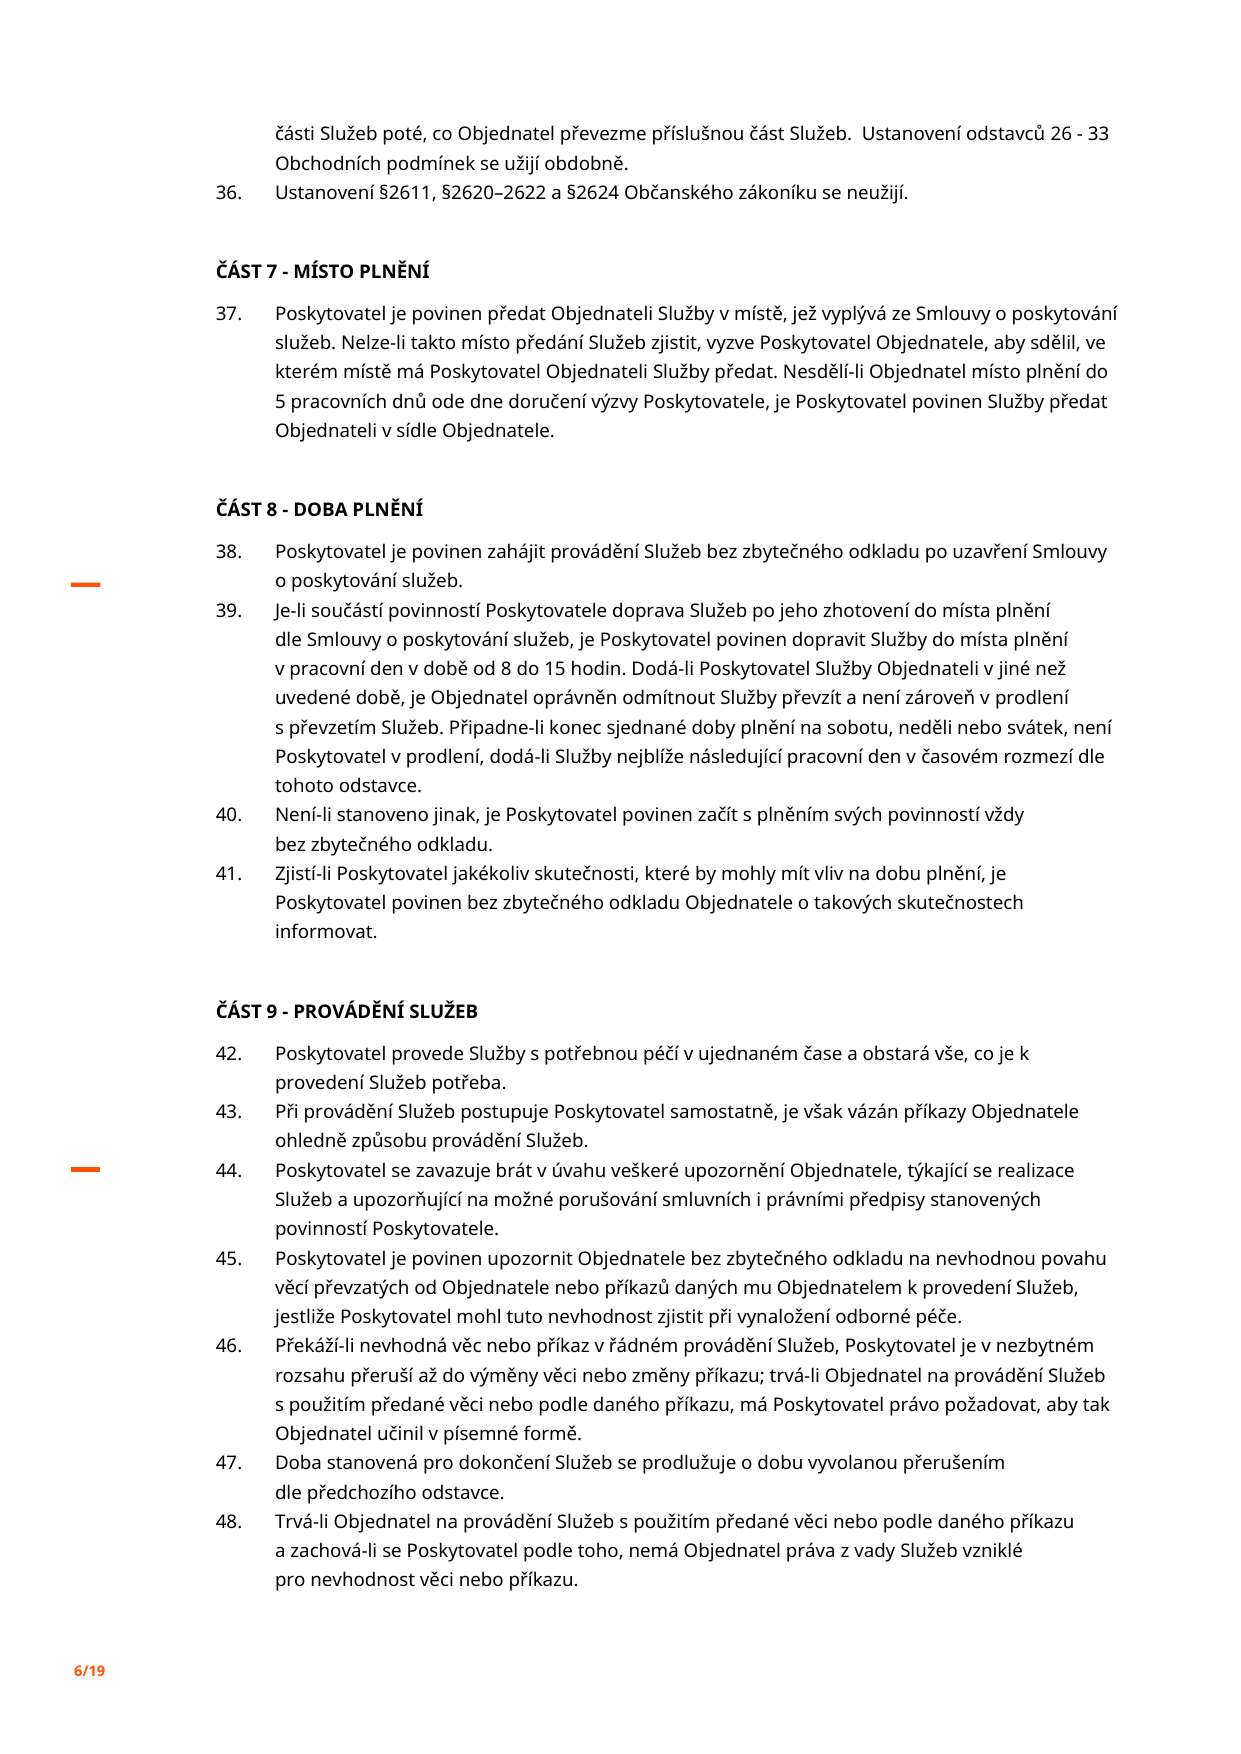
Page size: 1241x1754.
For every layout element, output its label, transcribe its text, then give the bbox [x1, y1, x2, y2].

list Trvá-li Objednatel na provádění Služeb s použitím předané věci nebo podle daného příkazu a zachová-li se Poskytovatel podle toho, nemá Objednatel práva z vady Služeb vzniklé pro nevhodnost věci nebo příkazu. [216, 1508, 1122, 1592]
list Doba stanovená pro dokončení Služeb se prodlužuje o dobu vyvolanou přerušením dle předchozího odstavce. [216, 1450, 1122, 1504]
list DOBA PLNĚNÍ [216, 497, 1122, 522]
list Překáží-li nevhodná věc nebo příkaz v řádném provádění Služeb, Poskytovatel je v nezbytném rozsahu přeruší až do výměny věci nebo změny příkazu; trvá-li Objednatel na provádění Služeb s použitím předané věci nebo podle daného příkazu, má Poskytovatel právo požadovat, aby tak Objednatel učinil v písemné formě. [216, 1333, 1122, 1446]
list Poskytovatel je povinen předat Objednateli Služby v místě, jež vyplývá ze Smlouvy o poskytování služeb. Nelze-li takto místo předání Služeb zjistit, vyzve Poskytovatel Objednatele, aby sdělil, ve kterém místě má Poskytovatel Objednateli Služby předat. Nesdělí-li Objednatel místo plnění do 5 pracovních dnů ode dne doručení výzvy Poskytovatele, je Poskytovatel povinen Služby předat Objednateli v sídle Objednatele. [216, 300, 1122, 443]
list Poskytovatel provede Služby s potřebnou péčí v ujednaném čase a obstará vše, co je k provedení Služeb potřeba. [216, 1040, 1122, 1095]
list Při provádění Služeb postupuje Poskytovatel samostatně, je však vázán příkazy Objednatele ohledně způsobu provádění Služeb. [216, 1098, 1122, 1153]
list Není-li stanoveno jinak, je Poskytovatel povinen začít s plněním svých povinností vždy bez zbytečného odkladu. [216, 802, 1122, 857]
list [216, 121, 1122, 175]
list PROVÁDĚNÍ SLUŽEB [216, 998, 1122, 1024]
list Je-li součástí povinností Poskytovatele doprava Služeb po jeho zhotovení do místa plnění dle Smlouvy o poskytování služeb, je Poskytovatel povinen dopravit Služby do místa plnění v pracovní den v době od 8 do 15 hodin. Dodá-li Poskytovatel Služby Objednateli v jiné než uvedené době, je Objednatel oprávněn odmítnout Služby převzít a není zároveň v prodlení s převzetím Služeb. Připadne-li konec sjednané doby plnění na sobotu, neděli nebo svátek, není Poskytovatel v prodlení, dodá-li Služby nejblíže následující pracovní den v časovém rozmezí dle tohoto odstavce. [216, 597, 1122, 798]
list Poskytovatel je povinen zahájit provádění Služeb bez zbytečného odkladu po uzavření Smlouvy o poskytování služeb. [216, 538, 1122, 593]
list Ustanovení §2611, §2620–2622 a §2624 Občanského zákoníku se neužijí. [216, 179, 1122, 205]
list MÍSTO PLNĚNÍ [216, 258, 1122, 284]
list Poskytovatel se zavazuje brát v úvahu veškeré upozornění Objednatele, týkající se realizace Služeb a upozorňující na možné porušování smluvních i právními předpisy stanovených povinností Poskytovatele. [216, 1157, 1122, 1241]
list Zjistí-li Poskytovatel jakékoliv skutečnosti, které by mohly mít vliv na dobu plnění, je Poskytovatel povinen bez zbytečného odkladu Objednatele o takových skutečnostech informovat. [216, 860, 1122, 944]
list Poskytovatel je povinen upozornit Objednatele bez zbytečného odkladu na nevhodnou povahu věcí převzatých od Objednatele nebo příkazů daných mu Objednatelem k provedení Služeb, jestliže Poskytovatel mohl tuto nevhodnost zjistit při vynaložení odborné péče. [216, 1245, 1122, 1329]
